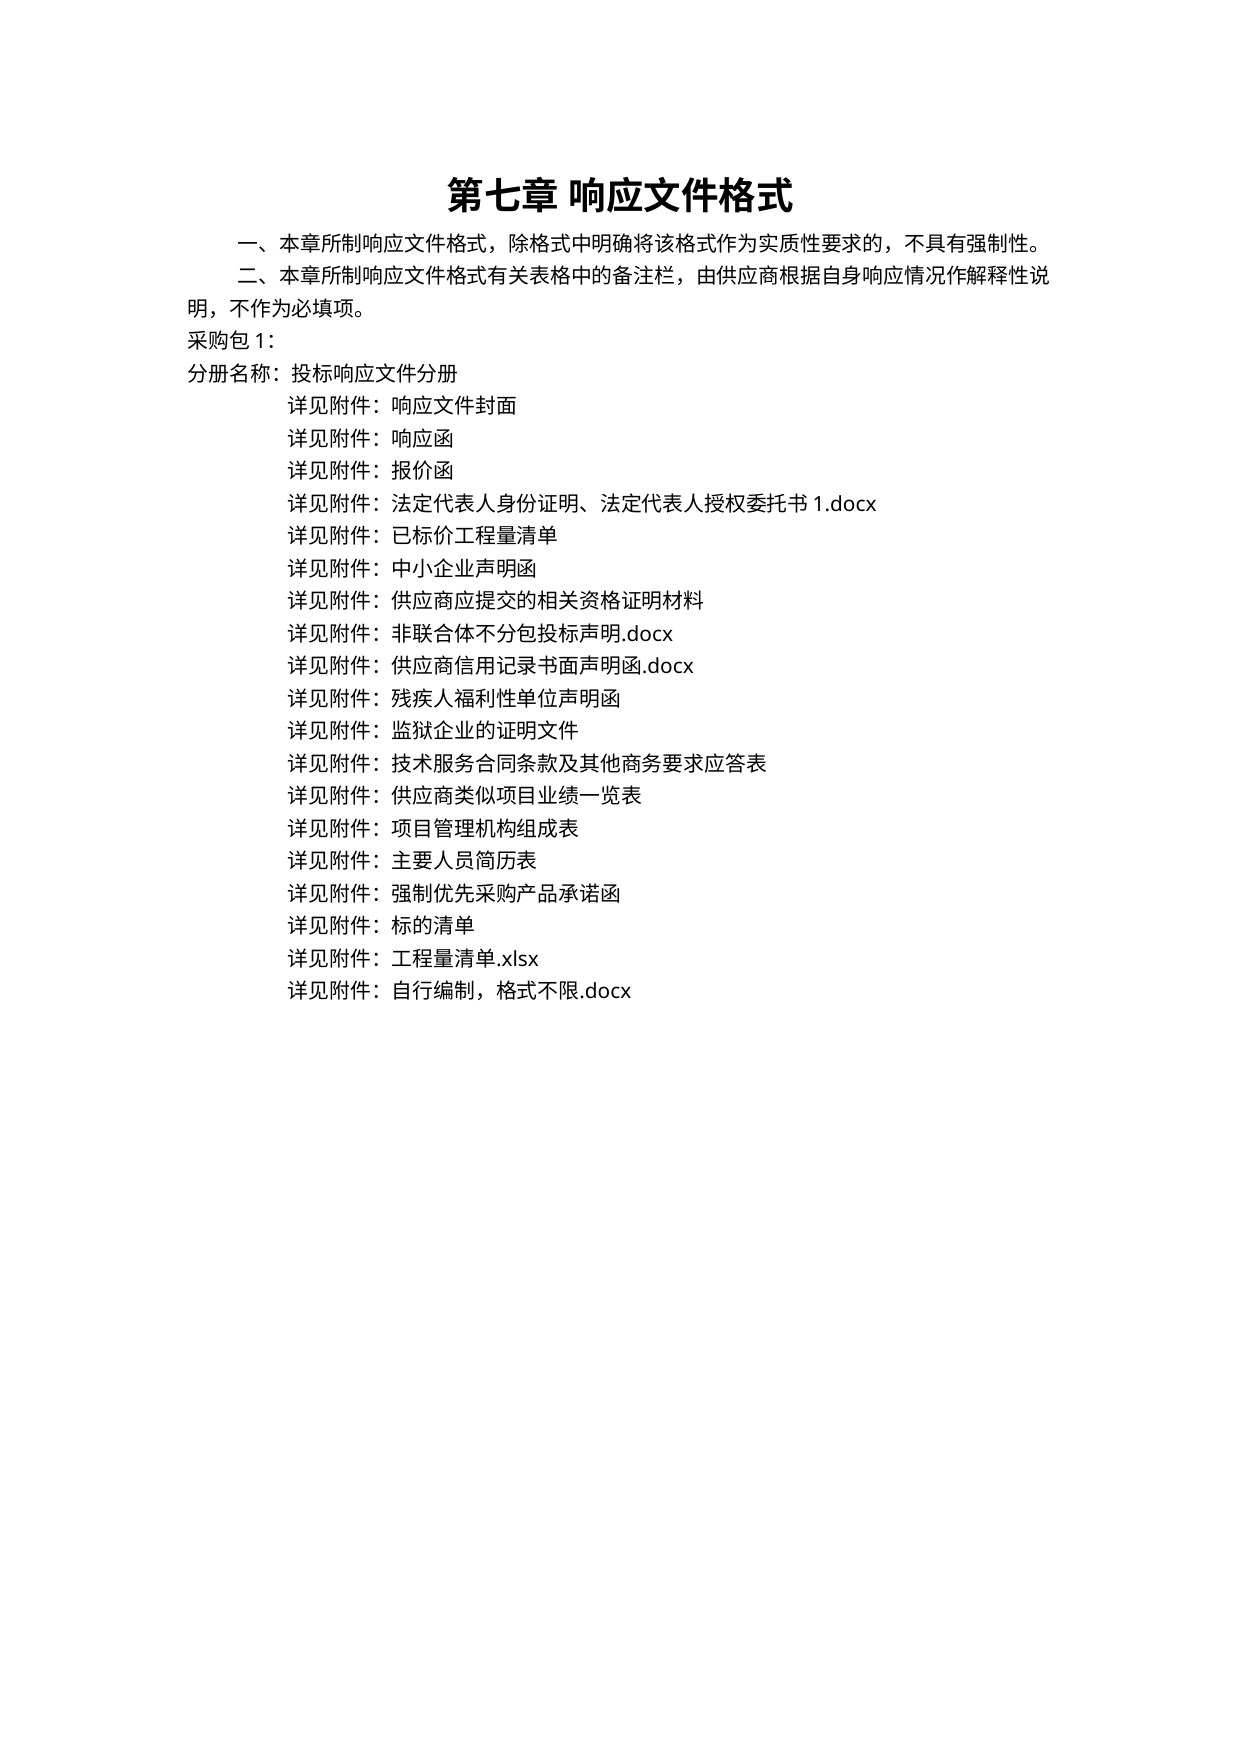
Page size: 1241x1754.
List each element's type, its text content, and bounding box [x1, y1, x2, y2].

text 第七章 响应文件格式 [187, 162, 1053, 227]
text 详见附件：项目管理机构组成表 [187, 812, 1053, 844]
text 采购包1： [187, 324, 1053, 357]
text 详见附件：非联合体不分包投标声明.docx [187, 617, 1053, 649]
text 详见附件：技术服务合同条款及其他商务要求应答表 [187, 747, 1053, 779]
text 详见附件：供应商信用记录书面声明函.docx [187, 649, 1053, 682]
text 详见附件：响应文件封面 [187, 389, 1053, 422]
text 一、本章所制响应文件格式，除格式中明确将该格式作为实质性要求的，不具有强制性。 [187, 227, 1053, 259]
text 详见附件：自行编制，格式不限.docx [187, 974, 1053, 1007]
text 详见附件：标的清单 [187, 909, 1053, 942]
text 详见附件：强制优先采购产品承诺函 [187, 877, 1053, 909]
text 详见附件：残疾人福利性单位声明函 [187, 682, 1053, 714]
text 详见附件：工程量清单.xlsx [187, 942, 1053, 974]
text 详见附件：中小企业声明函 [187, 552, 1053, 584]
text 详见附件：主要人员简历表 [187, 844, 1053, 877]
text 详见附件：已标价工程量清单 [187, 519, 1053, 552]
text 详见附件：报价函 [187, 454, 1053, 487]
text 详见附件：监狱企业的证明文件 [187, 714, 1053, 747]
text 详见附件：法定代表人身份证明、法定代表人授权委托书1.docx [187, 487, 1053, 519]
text 详见附件：供应商应提交的相关资格证明材料 [187, 584, 1053, 617]
text 详见附件：响应函 [187, 422, 1053, 454]
text 详见附件：供应商类似项目业绩一览表 [187, 779, 1053, 812]
text 分册名称：投标响应文件分册 [187, 357, 1053, 389]
text 二、本章所制响应文件格式有关表格中的备注栏，由供应商根据自身响应情况作解释性说明，不作为必填项。 [187, 259, 1053, 324]
